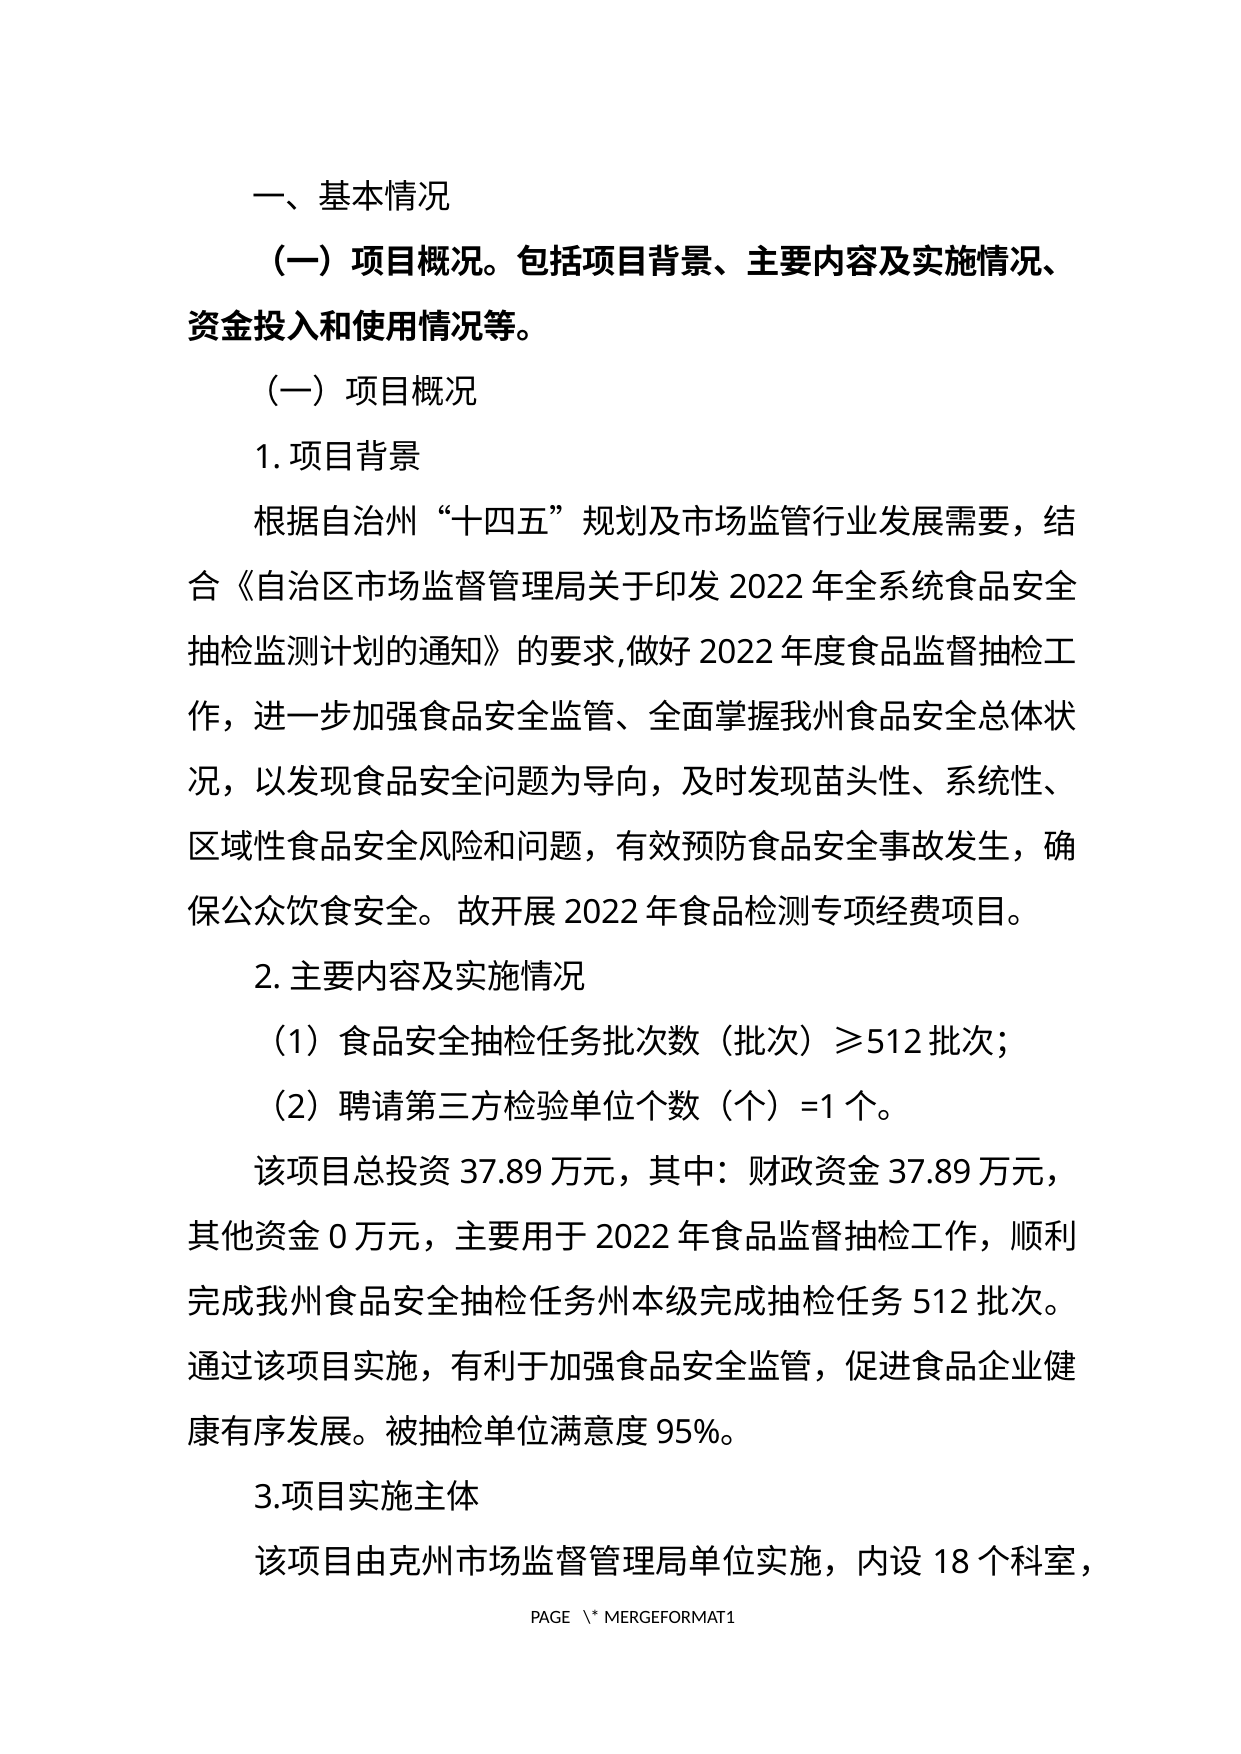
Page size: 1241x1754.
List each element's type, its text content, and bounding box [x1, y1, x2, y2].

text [187, 357, 1078, 1592]
text （一）项目概况。包括项目背景、主要内容及实施情况、资金投入和使用情况等。 [187, 227, 1078, 357]
text 一、基本情况 [187, 162, 1078, 227]
